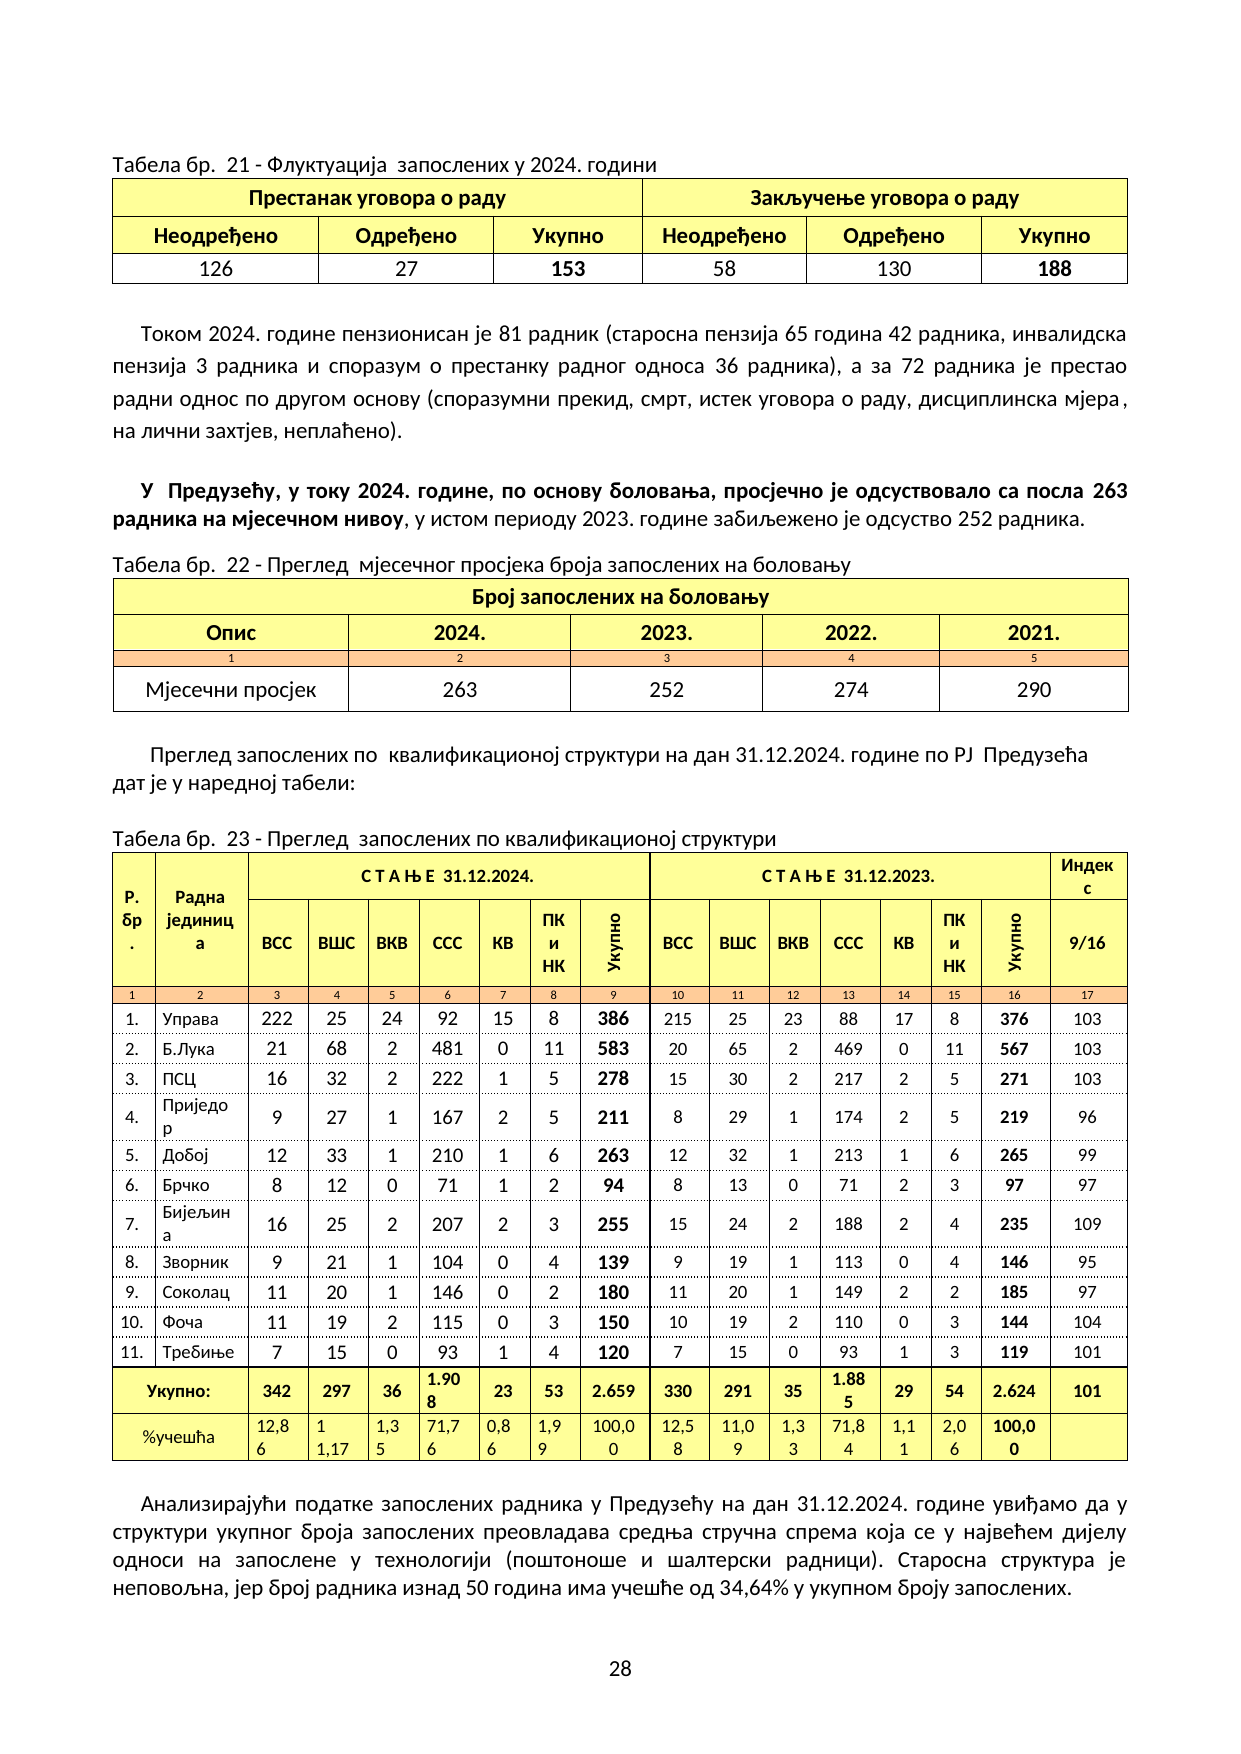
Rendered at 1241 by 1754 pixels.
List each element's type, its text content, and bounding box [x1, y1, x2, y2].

text Анализирајући податке запослених радника у Предузећу на дан 31.12.2024. године увиђамо да у структури укупног броја запослених преовладава средња стручна спрема која се у највећем дијелу односи на запослене у технологији (поштоноше и шалтерски радници). Старосна структура је неповољна, јер број радника изнад 50 година има учешће од 34,64% у укупном броју запослених. [112, 1489, 1128, 1601]
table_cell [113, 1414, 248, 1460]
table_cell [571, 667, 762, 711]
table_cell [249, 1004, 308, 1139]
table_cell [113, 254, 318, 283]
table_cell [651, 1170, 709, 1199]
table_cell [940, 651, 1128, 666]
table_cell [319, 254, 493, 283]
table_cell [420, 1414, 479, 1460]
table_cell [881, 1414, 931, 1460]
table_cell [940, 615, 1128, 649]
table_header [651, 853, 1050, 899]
text Преглед запослених по квалификационој структури на дан 31.12.2024. године по РЈ Предузећа дат је у наредној табели: [112, 740, 1128, 796]
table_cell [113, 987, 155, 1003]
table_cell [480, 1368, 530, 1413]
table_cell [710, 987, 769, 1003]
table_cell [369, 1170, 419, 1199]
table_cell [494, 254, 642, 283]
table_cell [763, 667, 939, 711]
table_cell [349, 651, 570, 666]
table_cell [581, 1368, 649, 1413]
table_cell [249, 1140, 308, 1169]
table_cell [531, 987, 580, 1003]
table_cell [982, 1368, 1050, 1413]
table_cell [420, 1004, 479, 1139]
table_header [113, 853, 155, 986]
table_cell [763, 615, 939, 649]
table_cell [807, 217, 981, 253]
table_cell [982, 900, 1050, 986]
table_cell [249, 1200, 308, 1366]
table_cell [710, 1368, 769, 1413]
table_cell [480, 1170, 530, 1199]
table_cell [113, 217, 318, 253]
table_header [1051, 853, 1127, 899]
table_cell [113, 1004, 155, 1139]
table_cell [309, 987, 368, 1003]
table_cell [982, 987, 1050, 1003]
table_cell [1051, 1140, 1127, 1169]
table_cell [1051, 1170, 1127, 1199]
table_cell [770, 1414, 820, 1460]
text Табела бр. 23 - Преглед запослених по квалификационој структури [112, 824, 1128, 852]
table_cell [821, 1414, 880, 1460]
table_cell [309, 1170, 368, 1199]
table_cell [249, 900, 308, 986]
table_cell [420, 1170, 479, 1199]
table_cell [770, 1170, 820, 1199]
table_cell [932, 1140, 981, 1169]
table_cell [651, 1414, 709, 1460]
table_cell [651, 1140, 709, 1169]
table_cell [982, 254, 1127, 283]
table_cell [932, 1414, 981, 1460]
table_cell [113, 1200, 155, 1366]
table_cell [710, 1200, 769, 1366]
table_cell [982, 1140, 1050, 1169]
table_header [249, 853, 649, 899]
text Табела бр. 21 - Флуктуација запослених у 2024. години [112, 150, 1128, 178]
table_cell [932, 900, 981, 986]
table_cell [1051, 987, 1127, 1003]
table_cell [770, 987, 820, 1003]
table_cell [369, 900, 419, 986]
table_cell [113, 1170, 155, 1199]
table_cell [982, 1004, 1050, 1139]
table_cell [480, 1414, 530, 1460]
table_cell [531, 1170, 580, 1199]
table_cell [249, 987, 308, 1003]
text Током 2024. године пензионисан је 81 радник (старосна пензија 65 година 42 радника, инвалидска пензија 3 радника и споразум о престанку радног односа 36 радника), а за 72 радника је престао радни однос по другом основу (споразумни прекид, смрт, истек уговора о раду, дисциплинска мјера, на лични захтјев, неплаћено). [112, 319, 1128, 444]
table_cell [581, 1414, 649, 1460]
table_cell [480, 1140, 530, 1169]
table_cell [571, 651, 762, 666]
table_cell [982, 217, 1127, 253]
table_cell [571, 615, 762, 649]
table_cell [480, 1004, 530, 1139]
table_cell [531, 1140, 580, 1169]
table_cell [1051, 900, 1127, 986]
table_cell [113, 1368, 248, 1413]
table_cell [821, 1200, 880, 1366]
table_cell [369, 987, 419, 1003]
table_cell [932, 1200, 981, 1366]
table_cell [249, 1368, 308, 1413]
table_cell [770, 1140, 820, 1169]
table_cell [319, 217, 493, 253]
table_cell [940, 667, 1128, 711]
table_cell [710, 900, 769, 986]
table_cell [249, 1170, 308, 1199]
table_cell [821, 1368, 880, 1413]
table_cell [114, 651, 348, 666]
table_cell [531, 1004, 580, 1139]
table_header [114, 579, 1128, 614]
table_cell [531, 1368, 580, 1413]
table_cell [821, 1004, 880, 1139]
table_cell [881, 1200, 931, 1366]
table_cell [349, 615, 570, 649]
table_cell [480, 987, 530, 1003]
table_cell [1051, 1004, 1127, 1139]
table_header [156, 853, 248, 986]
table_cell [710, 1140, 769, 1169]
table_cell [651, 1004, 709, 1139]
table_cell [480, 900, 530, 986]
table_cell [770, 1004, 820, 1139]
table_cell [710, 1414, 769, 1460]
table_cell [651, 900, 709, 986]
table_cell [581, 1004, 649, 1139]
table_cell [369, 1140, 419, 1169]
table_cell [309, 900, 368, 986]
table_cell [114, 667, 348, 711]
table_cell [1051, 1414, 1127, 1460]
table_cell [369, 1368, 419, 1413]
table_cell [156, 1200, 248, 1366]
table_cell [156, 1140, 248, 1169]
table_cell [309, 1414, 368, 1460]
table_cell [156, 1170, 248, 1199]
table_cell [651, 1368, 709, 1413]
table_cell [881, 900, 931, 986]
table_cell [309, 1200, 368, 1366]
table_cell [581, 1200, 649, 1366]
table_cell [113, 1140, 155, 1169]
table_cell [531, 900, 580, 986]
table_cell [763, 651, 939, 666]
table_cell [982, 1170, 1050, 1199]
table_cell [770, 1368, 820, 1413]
text Табела бр. 22 - Преглед мјесечног просјека броја запослених на боловању [112, 550, 1128, 578]
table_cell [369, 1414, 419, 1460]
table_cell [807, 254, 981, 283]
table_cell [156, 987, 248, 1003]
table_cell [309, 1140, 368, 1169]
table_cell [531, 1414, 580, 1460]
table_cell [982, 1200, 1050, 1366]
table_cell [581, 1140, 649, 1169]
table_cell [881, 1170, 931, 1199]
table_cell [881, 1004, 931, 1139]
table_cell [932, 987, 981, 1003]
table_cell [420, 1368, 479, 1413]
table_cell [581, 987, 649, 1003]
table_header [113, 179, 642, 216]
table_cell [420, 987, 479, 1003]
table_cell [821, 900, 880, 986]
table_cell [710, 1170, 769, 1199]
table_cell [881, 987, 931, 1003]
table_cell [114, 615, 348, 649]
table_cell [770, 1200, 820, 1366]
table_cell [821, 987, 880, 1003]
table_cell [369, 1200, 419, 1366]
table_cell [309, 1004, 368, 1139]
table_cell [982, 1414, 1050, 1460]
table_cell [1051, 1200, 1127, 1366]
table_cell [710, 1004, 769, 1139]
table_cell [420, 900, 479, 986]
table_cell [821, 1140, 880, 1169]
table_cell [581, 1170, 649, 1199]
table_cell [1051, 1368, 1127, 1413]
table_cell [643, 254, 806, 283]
text У Предузећу, у току 2024. године, по основу боловања, просјечно је одсуствовало са посла 263 радника на мјесечном нивоу, у истом периоду 2023. године забиљежено је одсуство 252 радника. [112, 476, 1128, 532]
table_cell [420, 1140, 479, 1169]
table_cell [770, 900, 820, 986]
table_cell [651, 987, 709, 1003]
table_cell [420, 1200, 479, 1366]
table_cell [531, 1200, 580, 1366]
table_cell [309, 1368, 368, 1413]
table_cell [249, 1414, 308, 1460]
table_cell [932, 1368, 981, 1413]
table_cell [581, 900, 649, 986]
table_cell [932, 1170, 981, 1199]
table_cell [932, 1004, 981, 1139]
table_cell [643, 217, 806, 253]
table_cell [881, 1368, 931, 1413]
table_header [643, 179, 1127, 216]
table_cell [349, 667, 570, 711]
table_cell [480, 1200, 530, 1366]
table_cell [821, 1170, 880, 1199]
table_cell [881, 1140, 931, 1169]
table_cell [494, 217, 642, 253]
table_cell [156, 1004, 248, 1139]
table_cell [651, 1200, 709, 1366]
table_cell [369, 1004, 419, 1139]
